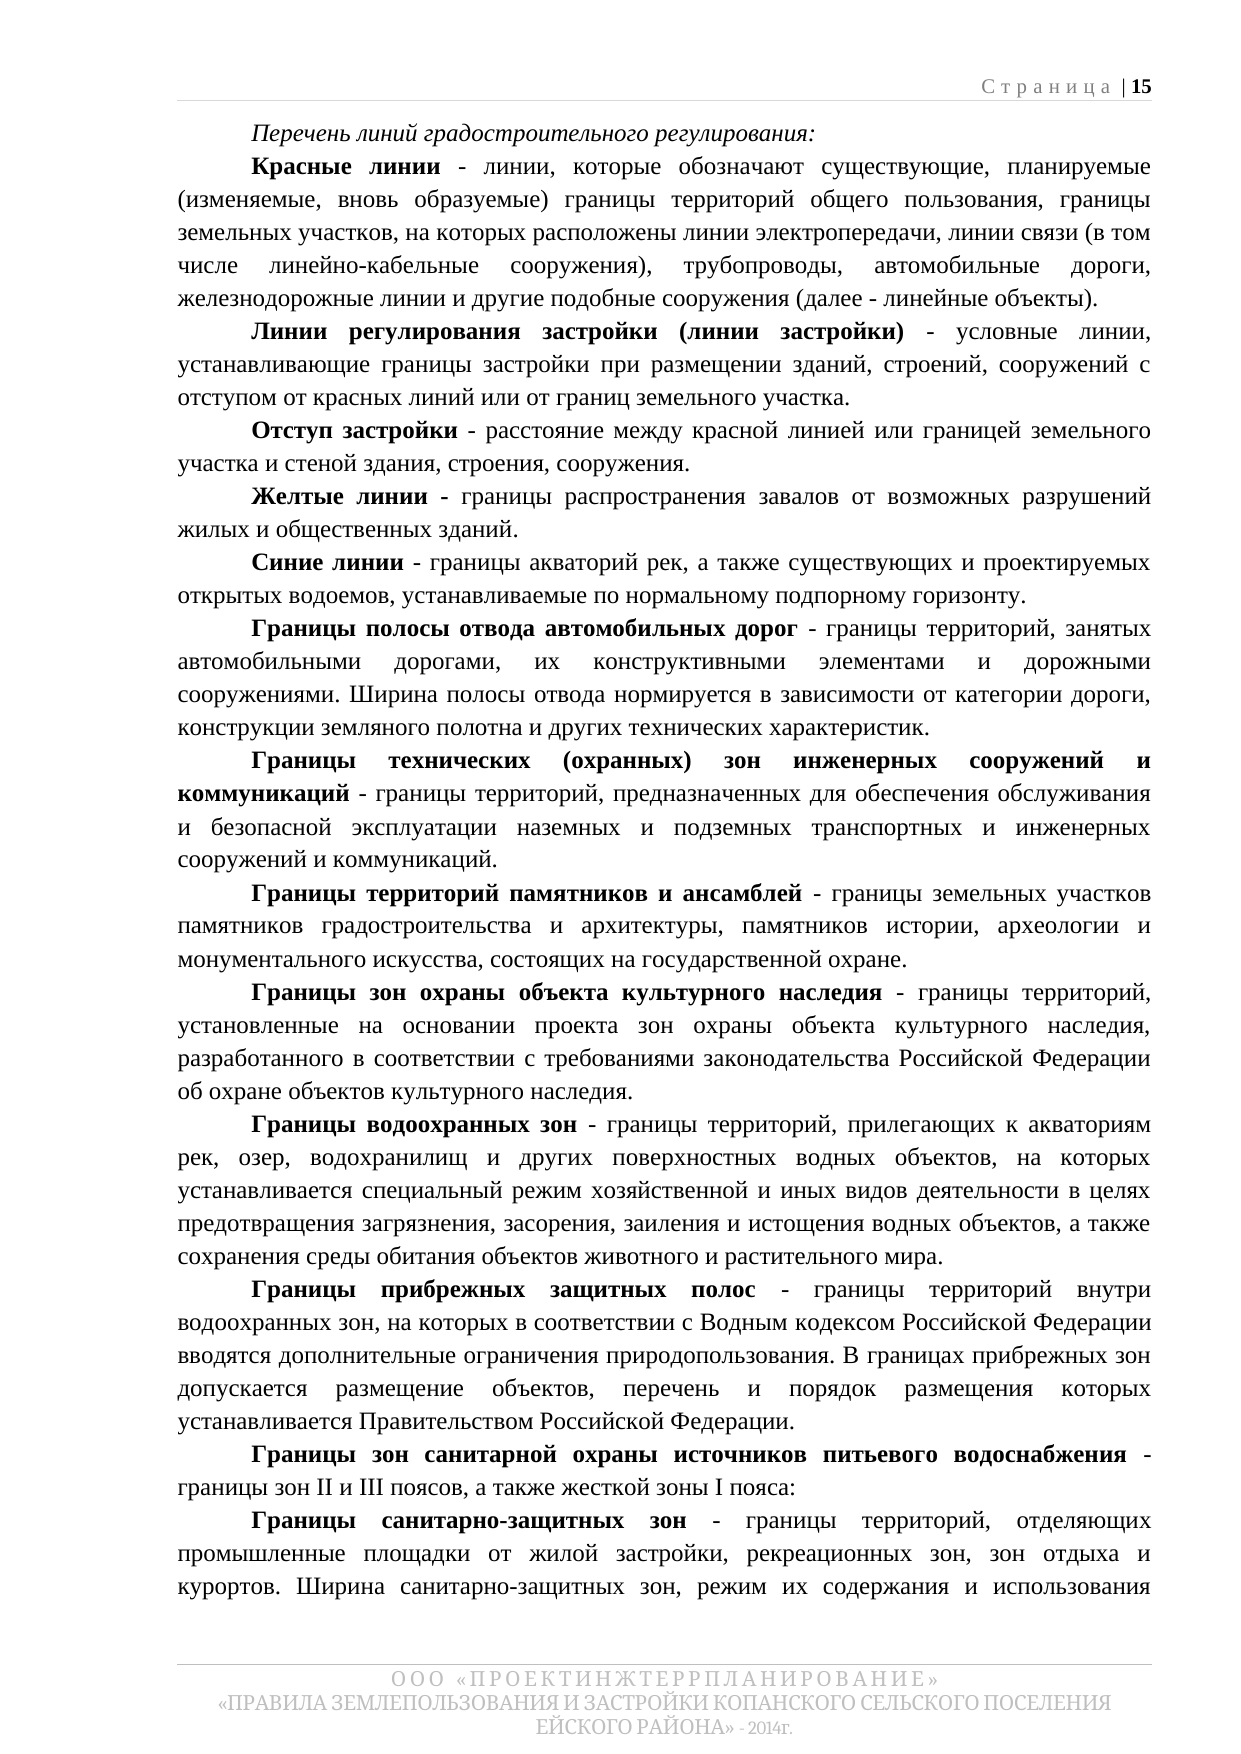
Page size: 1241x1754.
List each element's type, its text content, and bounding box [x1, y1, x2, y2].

text Синие линии - границы акваторий рек, а также существующих и проектируемых открытых водоемов, устанавливаемые по нормальному подпорному горизонту. [177, 547, 1152, 609]
text Границы зон санитарной охраны источников питьевого водоснабжения - границы зон II и III поясов, а также жесткой зоны I пояса: [177, 1439, 1152, 1501]
text Границы водоохранных зон - границы территорий, прилегающих к акваториям рек, озер, водохранилищ и других поверхностных водных объектов, на которых устанавливается специальный режим хозяйственной и иных видов деятельности в целях предотвращения загрязнения, засорения, заиления и истощения водных объектов, а также сохранения среды обитания объектов животного и растительного мира. [177, 1109, 1152, 1269]
text Желтые линии - границы распространения завалов от возможных разрушений жилых и общественных зданий. [177, 481, 1152, 543]
text Линии регулирования застройки (линии застройки) - условные линии, устанавливающие границы застройки при размещении зданий, строений, сооружений с отступом от красных линий или от границ земельного участка. [177, 316, 1152, 411]
text Границы прибрежных защитных полос - границы территорий внутри водоохранных зон, на которых в соответствии с Водным кодексом Российской Федерации вводятся дополнительные ограничения природопользования. В границах прибрежных зон допускается размещение объектов, перечень и порядок размещения которых устанавливается Правительством Российской Федерации. [177, 1274, 1152, 1435]
text Границы полосы отвода автомобильных дорог - границы территорий, занятых автомобильными дорогами, их конструктивными элементами и дорожными сооружениями. Ширина полосы отвода нормируется в зависимости от категории дороги, конструкции земляного полотна и других технических характеристик. [177, 613, 1152, 741]
text Границы зон охраны объекта культурного наследия - границы территорий, установленные на основании проекта зон охраны объекта культурного наследия, разработанного в соответствии с требованиями законодательства Российской Федерации об охране объектов культурного наследия. [177, 977, 1152, 1104]
text Отступ застройки - расстояние между красной линией или границей земельного участка и стеной здания, строения, сооружения. [177, 415, 1152, 477]
text Красные линии - линии, которые обозначают существующие, планируемые (изменяемые, вновь образуемые) границы территорий общего пользования, границы земельных участков, на которых расположены линии электропередачи, линии связи (в том числе линейно-кабельные сооружения), трубопроводы, автомобильные дороги, железнодорожные линии и другие подобные сооружения (далее - линейные объекты). [177, 151, 1152, 312]
text Перечень линий градостроительного регулирования: [177, 118, 1152, 147]
text Границы технических (охранных) зон инженерных сооружений и коммуникаций - границы территорий, предназначенных для обеспечения обслуживания и безопасной эксплуатации наземных и подземных транспортных и инженерных сооружений и коммуникаций. [177, 746, 1152, 873]
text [177, 1505, 1152, 1600]
text Границы территорий памятников и ансамблей - границы земельных участков памятников градостроительства и архитектуры, памятников истории, археологии и монументального искусства, состоящих на государственной охране. [177, 878, 1152, 972]
